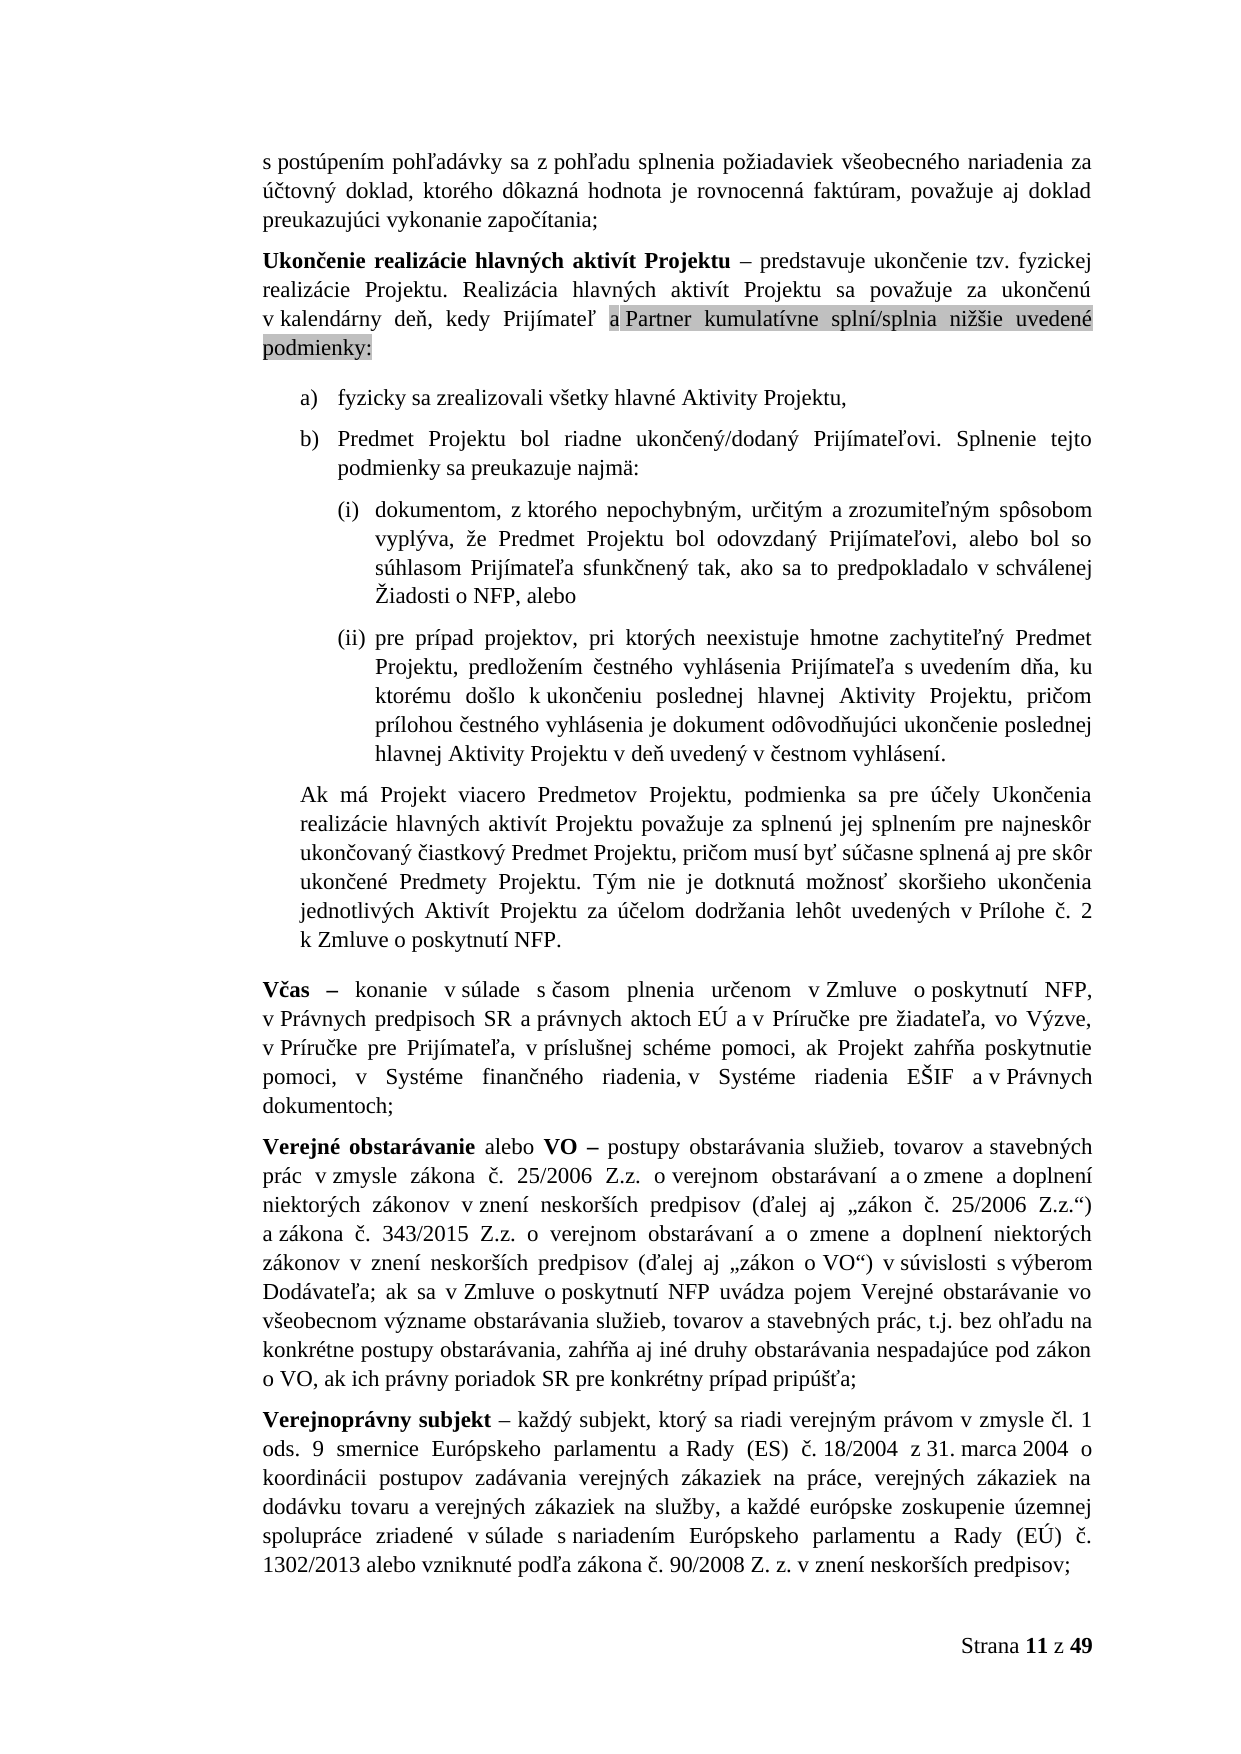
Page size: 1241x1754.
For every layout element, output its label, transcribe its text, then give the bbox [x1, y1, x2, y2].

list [262, 148, 1092, 232]
list Predmet Projektu bol riadne ukončený/dodaný Prijímateľovi. Splnenie tejto podmienky sa preukazuje najmä: [300, 425, 1092, 481]
list fyzicky sa zrealizovali všetky hlavné Aktivity Projektu, [300, 384, 1092, 410]
list Verejnoprávny subjekt – každý subjekt, ktorý sa riadi verejným právom v zmysle čl. 1 ods. 9 smernice Európskeho parlamentu a Rady (ES) č. 18/2004 z 31. marca 2004 o koordinácii postupov zadávania verejných zákaziek na práce, verejných zákaziek na dodávku tovaru a verejných zákaziek na služby, a každé európske zoskupenie územnej spolupráce zriadené v súlade s nariadením Európskeho parlamentu a Rady (EÚ) č. 1302/2013 alebo vzniknuté podľa zákona č. 90/2008 Z. z. v znení neskorších predpisov; [262, 1406, 1092, 1577]
list dokumentom, z ktorého nepochybným, určitým a zrozumiteľným spôsobom vyplýva, že Predmet Projektu bol odovzdaný Prijímateľovi, alebo bol so súhlasom Prijímateľa sfunkčnený tak, ako sa to predpokladalo v schválenej Žiadosti o NFP, alebo [337, 496, 1092, 609]
list pre prípad projektov, pri ktorých neexistuje hmotne zachytiteľný Predmet Projektu, predložením čestného vyhlásenia Prijímateľa s uvedením dňa, ku ktorému došlo k ukončeniu poslednej hlavnej Aktivity Projektu, pričom prílohou čestného vyhlásenia je dokument odôvodňujúci ukončenie poslednej hlavnej Aktivity Projektu v deň uvedený v čestnom vyhlásení. [337, 624, 1092, 766]
text Ak má Projekt viacero Predmetov Projektu, podmienka sa pre účely Ukončenia realizácie hlavných aktivít Projektu považuje za splnenú jej splnením pre najneskôr ukončovaný čiastkový Predmet Projektu, pričom musí byť súčasne splnená aj pre skôr ukončené Predmety Projektu. Tým nie je dotknutá možnosť skoršieho ukončenia jednotlivých Aktivít Projektu za účelom dodržania lehôt uvedených v Prílohe č. 2 k Zmluve o poskytnutí NFP. [300, 781, 1092, 952]
list Včas – konanie v súlade s časom plnenia určenom v Zmluve o poskytnutí NFP, v Právnych predpisoch SR a právnych aktoch EÚ a v Príručke pre žiadateľa, vo Výzve, v Príručke pre Prijímateľa, v príslušnej schéme pomoci, ak Projekt zahŕňa poskytnutie pomoci, v Systéme finančného riadenia, v Systéme riadenia EŠIF a v Právnych dokumentoch; [262, 976, 1092, 1118]
list Verejné obstarávanie alebo VO – postupy obstarávania služieb, tovarov a stavebných prác v zmysle zákona č. 25/2006 Z.z. o verejnom obstarávaní a o zmene a doplnení niektorých zákonov v znení neskorších predpisov (ďalej aj „zákon č. 25/2006 Z.z.“) a zákona č. 343/2015 Z.z. o verejnom obstarávaní a o zmene a doplnení niektorých zákonov v znení neskorších predpisov (ďalej aj „zákon o VO“) v súvislosti s výberom Dodávateľa; ak sa v Zmluve o poskytnutí NFP uvádza pojem Verejné obstarávanie vo všeobecnom význame obstarávania služieb, tovarov a stavebných prác, t.j. bez ohľadu na konkrétne postupy obstarávania, zahŕňa aj iné druhy obstarávania nespadajúce pod zákon o VO, ak ich právny poriadok SR pre konkrétny prípad pripúšťa; [262, 1133, 1092, 1391]
text Ukončenie realizácie hlavných aktivít Projektu – predstavuje ukončenie tzv. fyzickej realizácie Projektu. Realizácia hlavných aktivít Projektu sa považuje za ukončenú v kalendárny deň, kedy Prijímateľ a Partner kumulatívne splní/splnia nižšie uvedené podmienky: [262, 247, 1092, 360]
